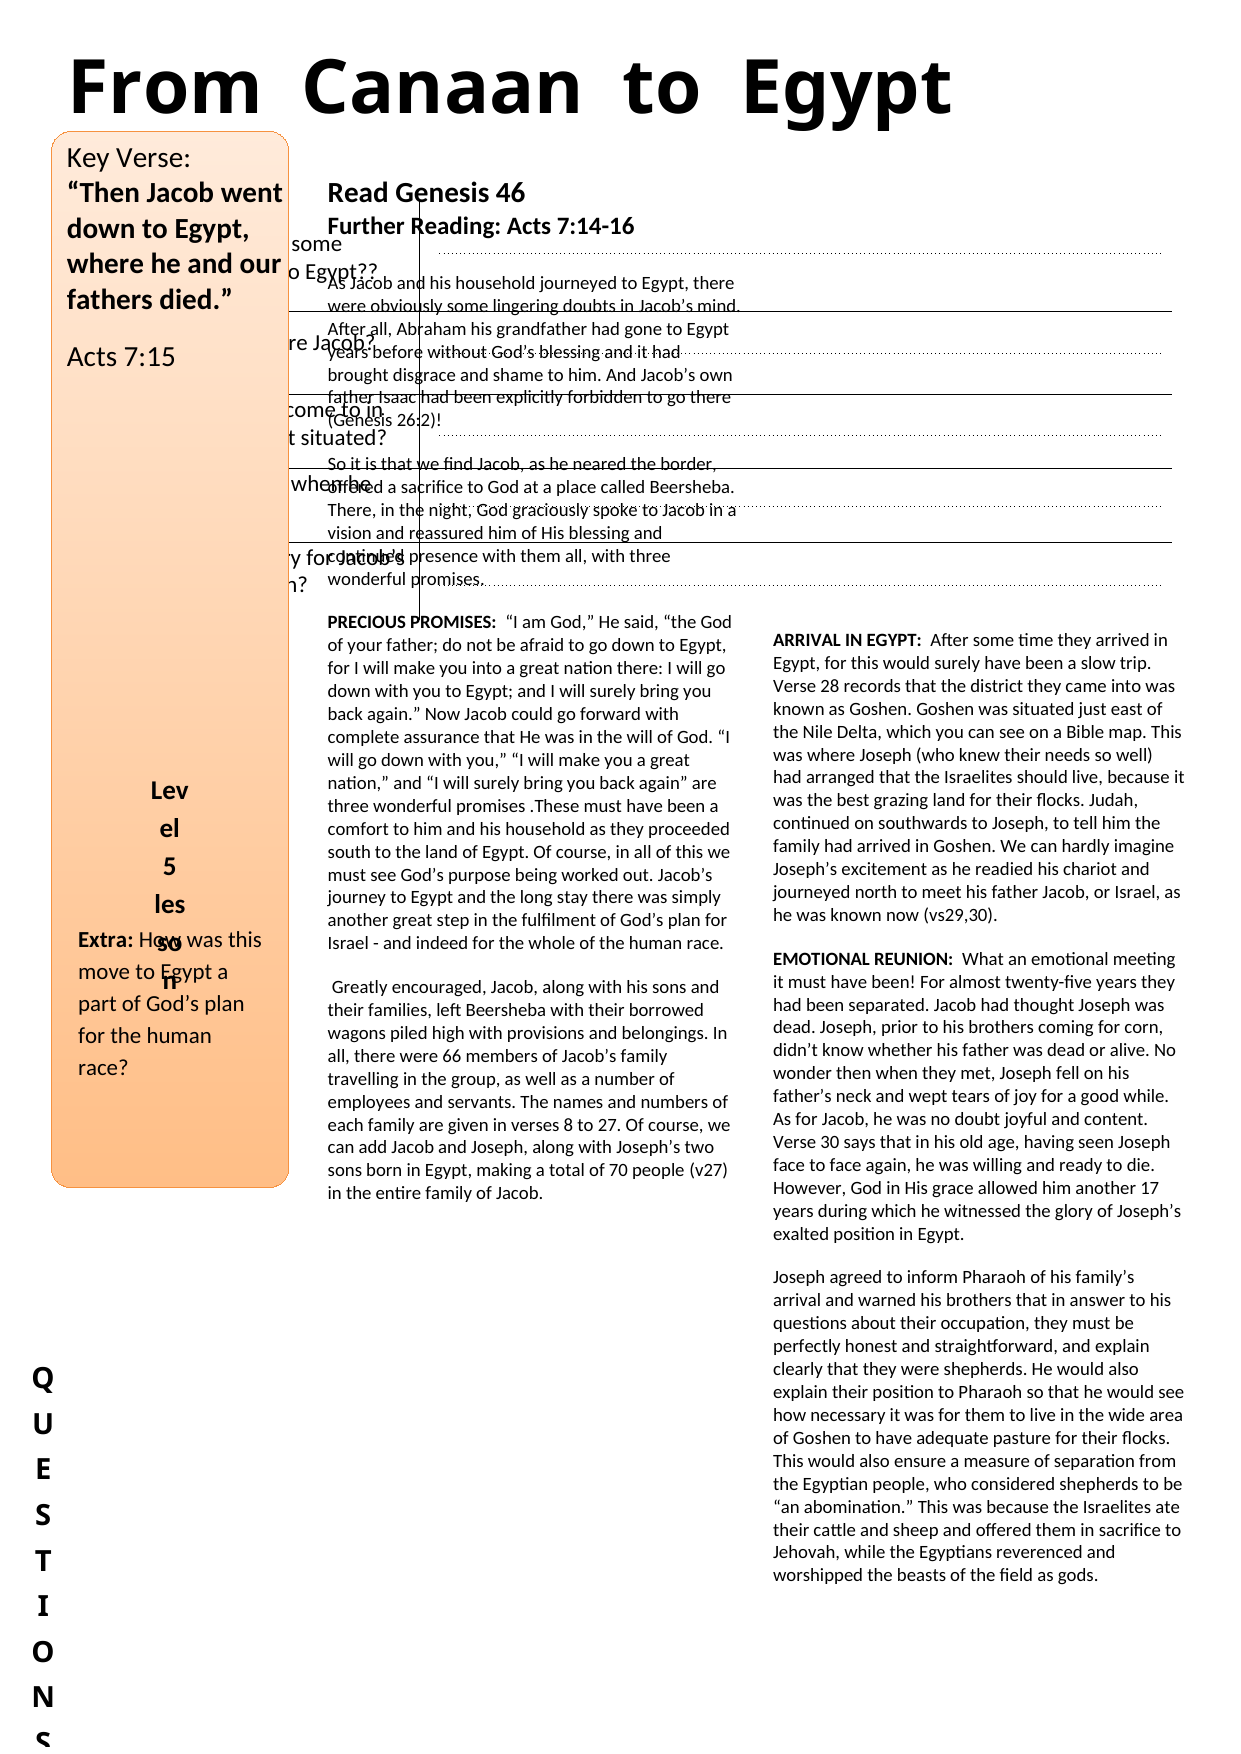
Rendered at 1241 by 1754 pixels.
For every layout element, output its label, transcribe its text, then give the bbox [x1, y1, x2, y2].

table_cell [420, 312, 1172, 394]
table_cell 5. Why was it necessary for Jacob’s family to live in Goshen? [289, 543, 419, 619]
table_cell 4. What did Joseph do when he met his father? Why? [289, 469, 419, 542]
table_header [420, 201, 1172, 311]
table_header 1. Why did Jacob have some doubts about going to Egypt?? [289, 201, 419, 311]
table_cell 3. What land did they come to in Egypt and where was it situated? [289, 395, 419, 468]
table_cell [420, 469, 1172, 542]
text a Christian [289, 619, 1053, 647]
table_cell [420, 543, 1172, 619]
table_cell [420, 395, 1172, 468]
table_cell 2. How did God reassure Jacob? [289, 312, 419, 394]
